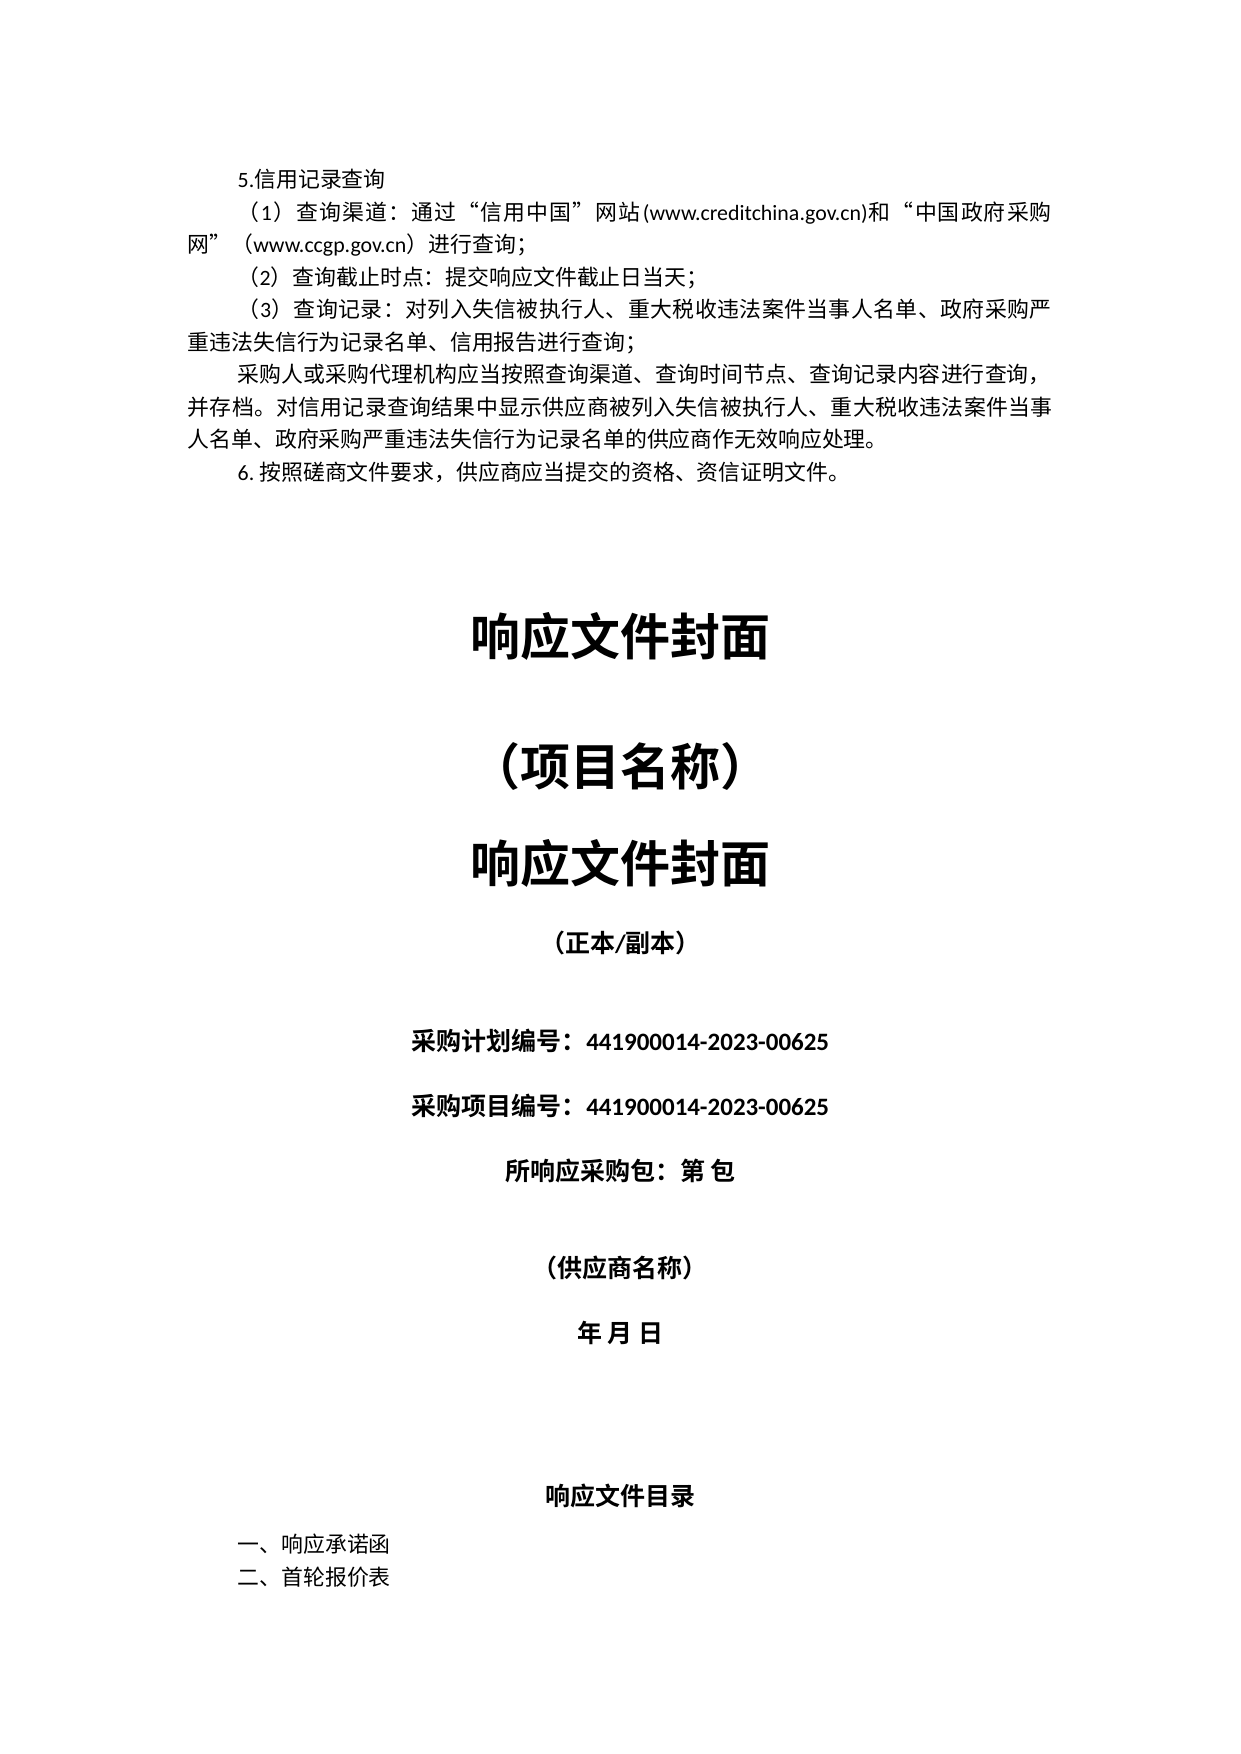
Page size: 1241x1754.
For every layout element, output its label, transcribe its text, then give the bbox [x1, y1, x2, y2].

text 采购计划编号：441900014-2023-00625 [187, 1007, 1053, 1072]
text 采购人或采购代理机构应当按照查询渠道、查询时间节点、查询记录内容进行查询，并存档。对信用记录查询结果中显示供应商被列入失信被执行人、重大税收违法案件当事人名单、政府采购严重违法失信行为记录名单的供应商作无效响应处理。 [187, 357, 1053, 454]
text （2）查询截止时点：提交响应文件截止日当天； [187, 259, 1053, 292]
text 二、首轮报价表 [187, 1559, 1053, 1592]
text 响应文件封面 [187, 584, 1053, 682]
text 一、响应承诺函 [187, 1527, 1053, 1559]
text 响应文件封面 [187, 812, 1053, 909]
text 6. 按照磋商文件要求，供应商应当提交的资格、资信证明文件。 [187, 454, 1053, 487]
text 响应文件目录 [187, 1462, 1053, 1527]
text 年 月 日 [187, 1299, 1053, 1364]
text （3）查询记录：对列入失信被执行人、重大税收违法案件当事人名单、政府采购严重违法失信行为记录名单、信用报告进行查询； [187, 292, 1053, 357]
text （正本/副本） [187, 909, 1053, 974]
text 采购项目编号：441900014-2023-00625 [187, 1072, 1053, 1137]
text （供应商名称） [187, 1234, 1053, 1299]
text （1）查询渠道：通过“信用中国”网站(www.creditchina.gov.cn)和“中国政府采购网”（www.ccgp.gov.cn）进行查询； [187, 194, 1053, 259]
text 5.信用记录查询 [187, 162, 1053, 194]
text 所响应采购包：第 包 [187, 1137, 1053, 1202]
text （项目名称） [187, 714, 1053, 812]
